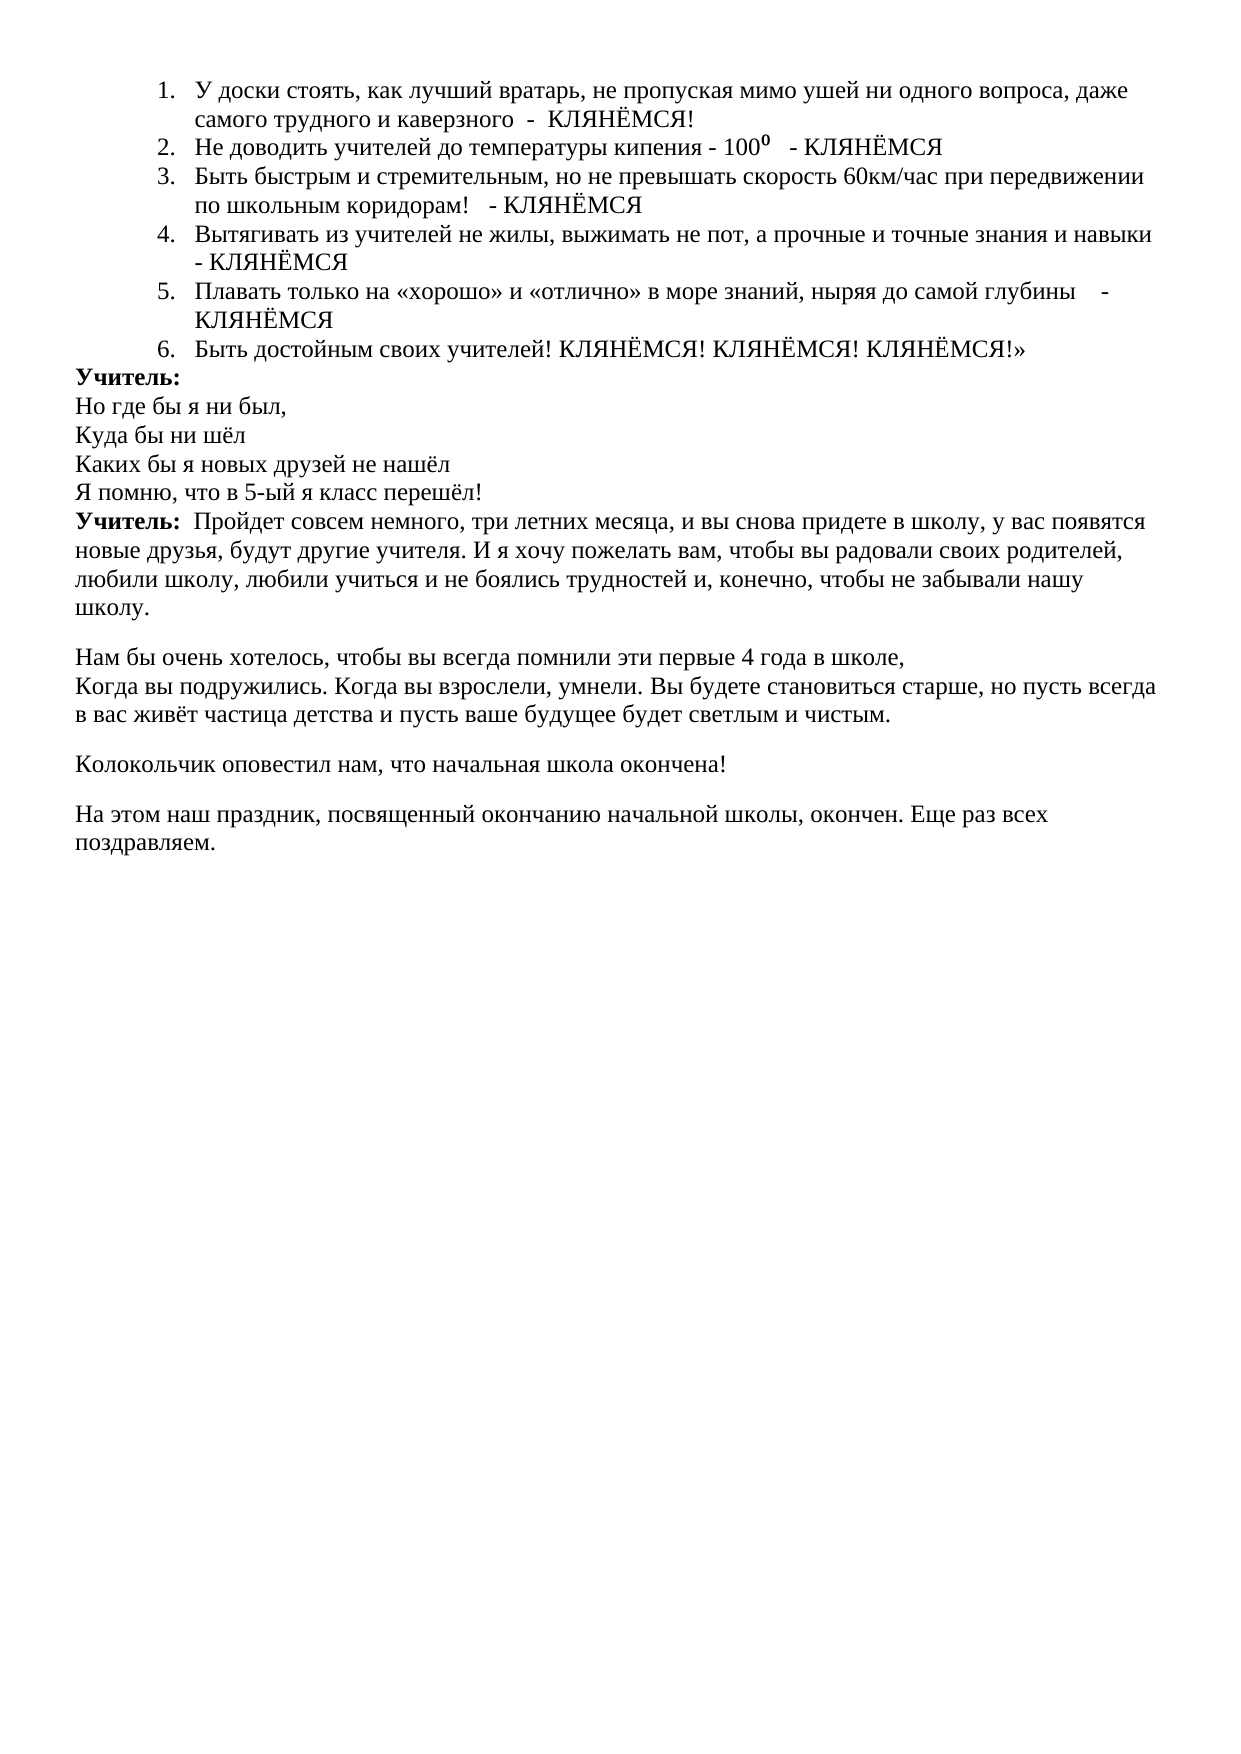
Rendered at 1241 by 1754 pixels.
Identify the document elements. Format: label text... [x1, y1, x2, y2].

text Нам бы очень хотелось, чтобы вы всегда помнили эти первые 4 года в школе, Когда вы подружились. Когда вы взрослели, умнели. Вы будете становиться старше, но пусть всегда в вас живёт частица детства и пусть ваше будущее будет светлым и чистым. [75, 642, 1165, 728]
text Учитель: Но где бы я ни был, Куда бы ни шёл Каких бы я новых друзей не нашёл Я помню, что в 5-ый я класс перешёл! [75, 362, 1165, 506]
list Плавать только на «хорошо» и «отлично» в море знаний, ныряя до самой глубины - КЛЯНЁМСЯ [157, 276, 1165, 334]
list Быть быстрым и стремительным, но не превышать скорость 60км/час при передвижении по школьным коридорам! - КЛЯНЁМСЯ [157, 161, 1165, 219]
list Быть достойным своих учителей! КЛЯНЁМСЯ! КЛЯНЁМСЯ! КЛЯНЁМСЯ!» [157, 334, 1165, 362]
list У доски стоять, как лучший вратарь, не пропуская мимо ушей ни одного вопроса, даже самого трудного и каверзного - КЛЯНЁМСЯ! [157, 75, 1165, 132]
text Учитель: Пройдет совсем немного, три летних месяца, и вы снова придете в школу, у вас появятся новые друзья, будут другие учителя. И я хочу пожелать вам, чтобы вы радовали своих родителей, любили школу, любили учиться и не боялись трудностей и, конечно, чтобы не забывали нашу школу. [75, 506, 1165, 621]
list Вытягивать из учителей не жилы, выжимать не пот, а прочные и точные знания и навыки - КЛЯНЁМСЯ [157, 219, 1165, 276]
text На этом наш праздник, посвященный окончанию начальной школы, окончен. Еще раз всех поздравляем. [75, 799, 1165, 856]
list Не доводить учителей до температуры кипения - 100⁰ - КЛЯНЁМСЯ [157, 132, 1165, 161]
text Колокольчик оповестил нам, что начальная школа окончена! [75, 749, 1165, 778]
